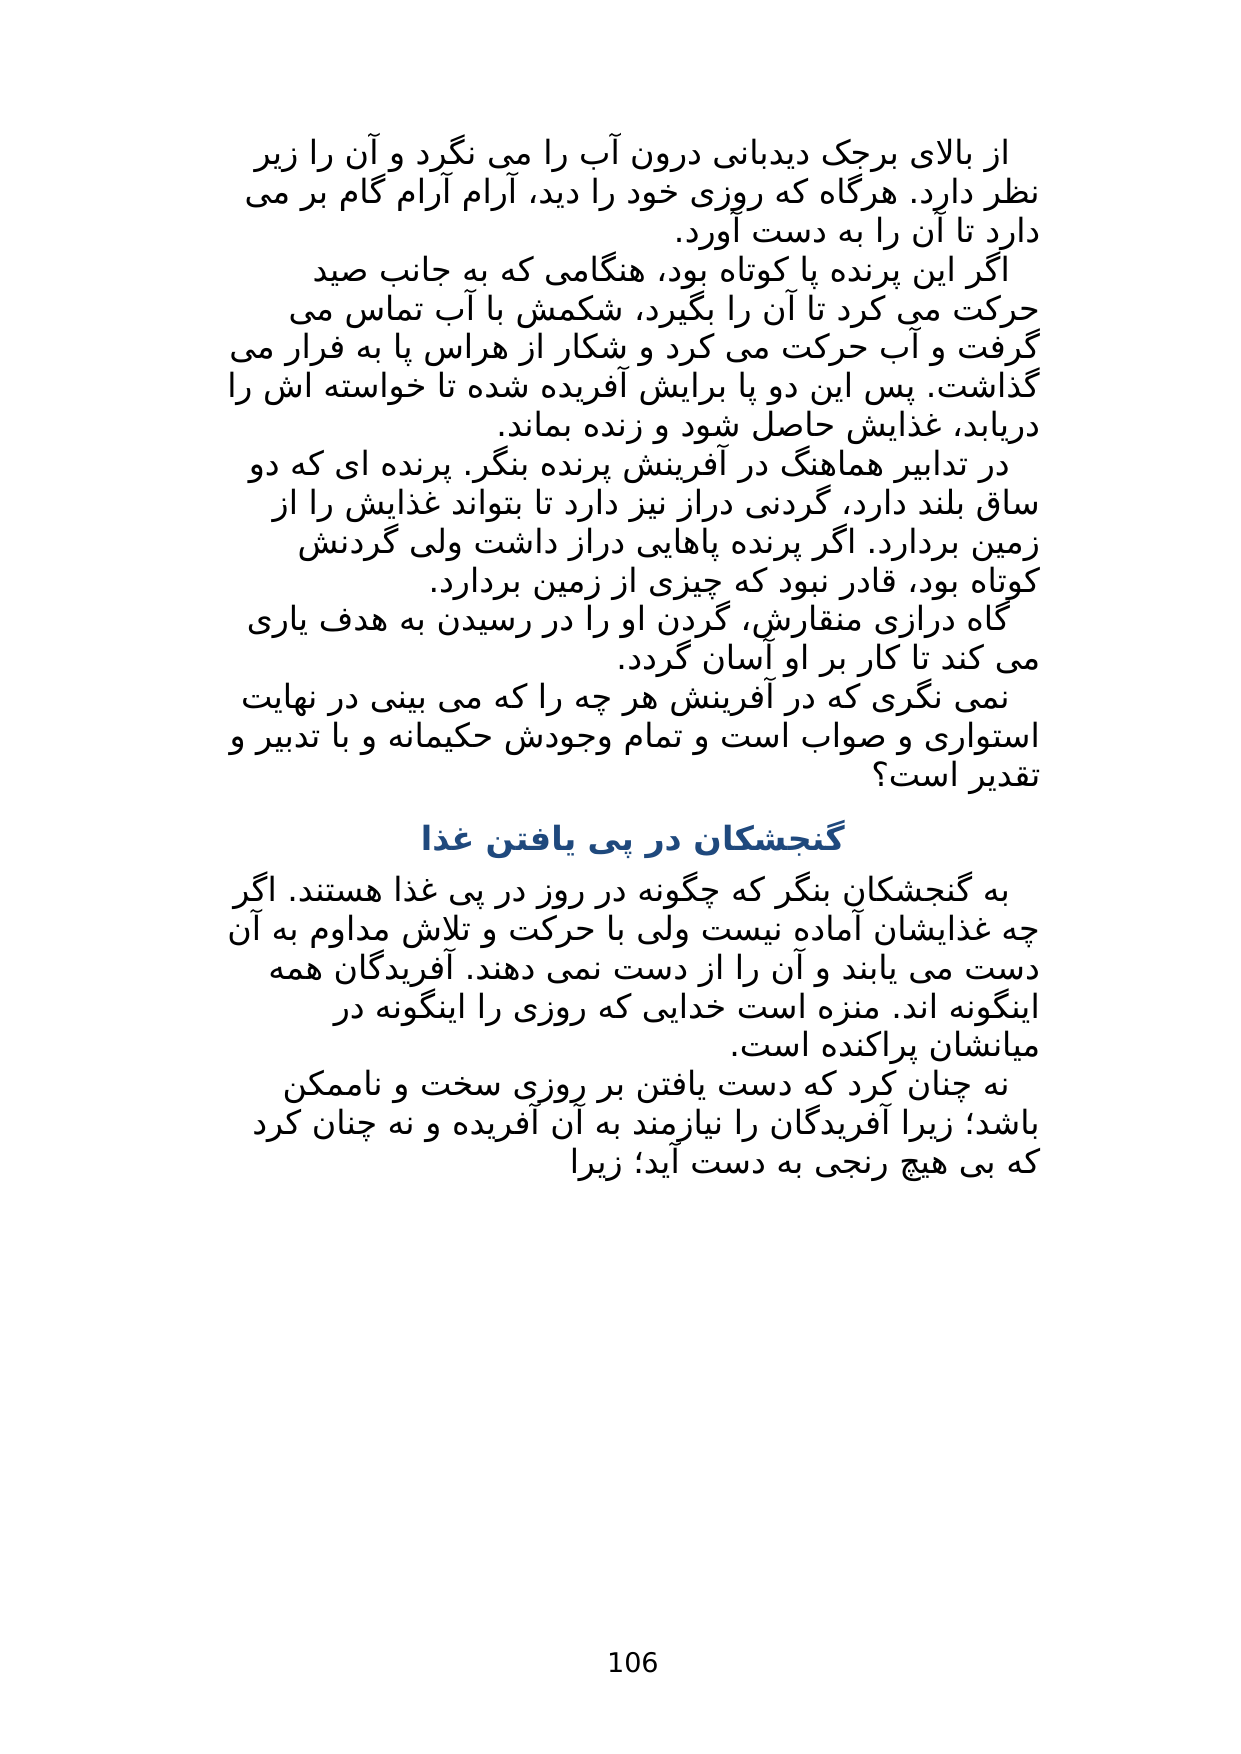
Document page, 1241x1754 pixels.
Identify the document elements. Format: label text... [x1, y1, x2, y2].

subtitle گنجشکان در پی یافتن غذا [225, 819, 1041, 858]
text به گنجشکان بنگر که چگونه در روز در پی غذا هستند. اگر چه غذایشان آماده نیست ولی با حرکت و تلاش مداوم به آن دست می یابند و آن را از دست نمی دهند. آفریدگان همه اینگونه اند. منزه است خدایی که روزی را اینگونه در میانشان پراکنده است. [225, 871, 1041, 1065]
text اگر این پرنده پا کوتاه بود، هنگامی که به جانب صید حرکت می کرد تا آن را بگیرد، شکمش با آب تماس می گرفت و آب حرکت می کرد و شکار از هراس پا به فرار می گذاشت. پس این دو پا برایش آفریده شده تا خواسته اش را دریابد، غذایش حاصل شود و زنده بماند. [225, 250, 1041, 444]
text نمی نگری که در آفرینش هر چه را که می بینی در نهایت استواری و صواب است و تمام وجودش حکیمانه و با تدبیر و تقدیر است؟ [225, 678, 1041, 794]
text گاه درازی منقارش، گردن او را در رسیدن به هدف یاری می کند تا کار بر او آسان گردد. [225, 600, 1041, 678]
text از بالای برجک دیدبانی درون آب را می نگرد و آن را زیر نظر دارد. هرگاه که روزی خود را دید، آرام آرام گام بر می دارد تا آن را به دست آورد. [225, 134, 1041, 250]
text نه چنان کرد که دست یافتن بر روزی سخت و ناممکن باشد؛ زیرا آفریدگان را نیازمند به آن آفریده و نه چنان کرد که بی هیچ رنجی به دست آید؛ زیرا [225, 1065, 1041, 1181]
text در تدابیر هماهنگ در آفرینش پرنده بنگر. پرنده ای که دو ساق بلند دارد، گردنی دراز نیز دارد تا بتواند غذایش را از زمین بردارد. اگر پرنده پاهایی دراز داشت ولی گردنش کوتاه بود، قادر نبود که چیزی از زمین بردارد. [225, 444, 1041, 600]
